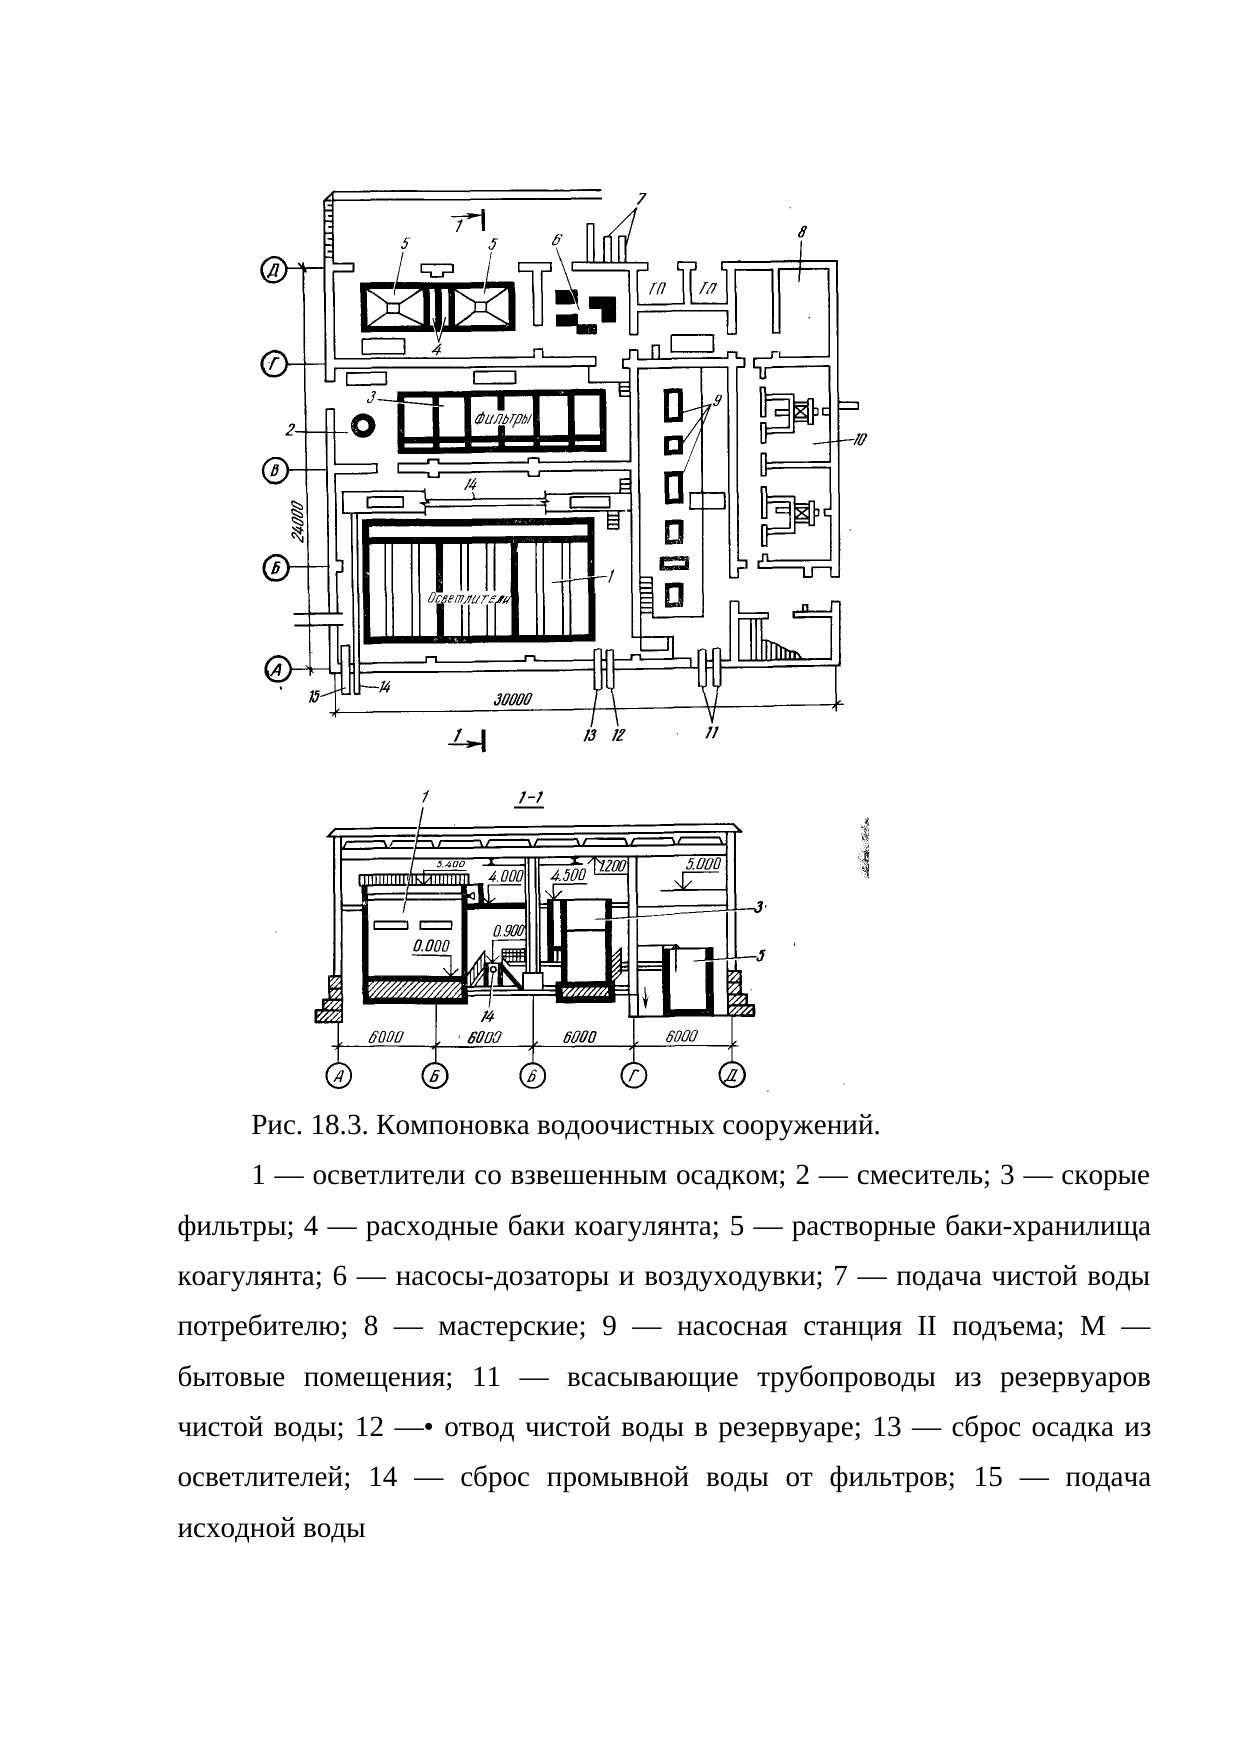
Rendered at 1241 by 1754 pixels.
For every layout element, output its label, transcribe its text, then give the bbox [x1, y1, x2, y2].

text 1 — осветлители со взвешенным осадком; 2 — смеситель; 3 — скорые фильтры; 4 — расходные баки коагулянта; 5 — растворные баки-хранилища коагулянта; 6 — насосы-дозаторы и воздуходувки; 7 — подача чистой воды потребителю; 8 — мастерские; 9 — насосная станция II подъема; М — бытовые помещения; 11 — всасывающие трубопроводы из резервуаров чистой воды; 12 —• отвод чистой воды в резервуаре; 13 — сброс осадка из осветлителей; 14 — сброс промывной воды от фильтров; 15 — подача исходной воды [177, 1157, 1152, 1543]
text Рис. 18.3. Компоновка водоочистных сооружений. [177, 1107, 1152, 1141]
picture [251, 177, 869, 1094]
